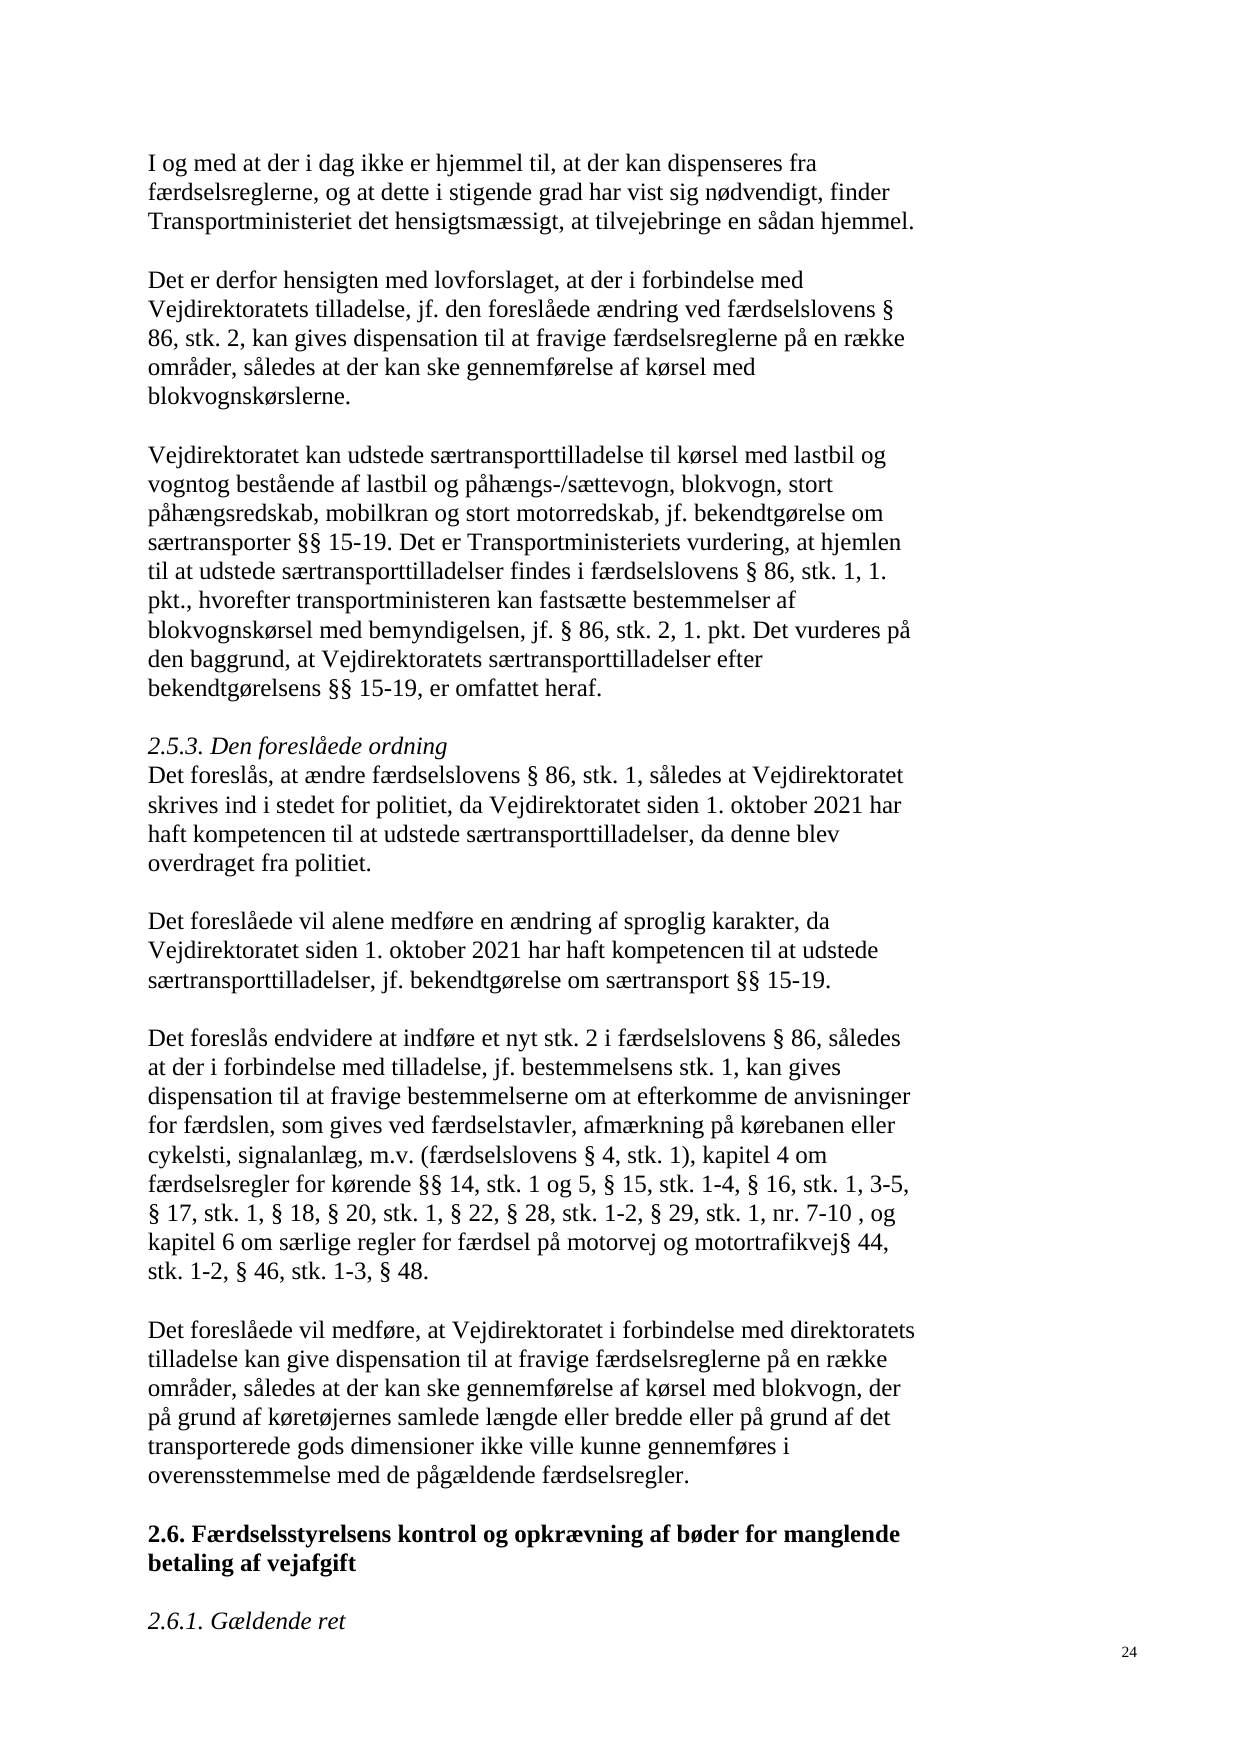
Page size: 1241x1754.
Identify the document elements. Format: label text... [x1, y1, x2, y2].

text 2.6.1. Gældende ret [148, 1606, 916, 1635]
text Det foreslås endvidere at indføre et nyt stk. 2 i færdselslovens § 86, således at der i forbindelse med tilladelse, jf. bestemmelsens stk. 1, kan gives dispensation til at fravige bestemmelserne om at efterkomme de anvisninger for færdslen, som gives ved færdselstavler, afmærkning på kørebanen eller cykelsti, signalanlæg, m.v. (færdselslovens § 4, stk. 1), kapitel 4 om færdselsregler for kørende §§ 14, stk. 1 og 5, § 15, stk. 1-4, § 16, stk. 1, 3-5, § 17, stk. 1, § 18, § 20, stk. 1, § 22, § 28, stk. 1-2, § 29, stk. 1, nr. 7-10 , og kapitel 6 om særlige regler for færdsel på motorvej og motortrafikvej§ 44, stk. 1-2, § 46, stk. 1-3, § 48. [148, 1023, 916, 1285]
text Det er derfor hensigten med lovforslaget, at der i forbindelse med Vejdirektoratets tilladelse, jf. den foreslåede ændring ved færdselslovens § 86, stk. 2, kan gives dispensation til at fravige færdselsreglerne på en række områder, således at der kan ske gennemførelse af kørsel med blokvognskørslerne. [148, 264, 916, 410]
text Det foreslåede vil alene medføre en ændring af sproglig karakter, da Vejdirektoratet siden 1. oktober 2021 har haft kompetencen til at udstede særtransporttilladelser, jf. bekendtgørelse om særtransport §§ 15-19. [148, 906, 916, 993]
text Vejdirektoratet kan udstede særtransporttilladelse til kørsel med lastbil og vogntog bestående af lastbil og påhængs-/sættevogn, blokvogn, stort påhængsredskab, mobilkran og stort motorredskab, jf. bekendtgørelse om særtransporter §§ 15-19. Det er Transportministeriets vurdering, at hjemlen til at udstede særtransporttilladelser findes i færdselslovens § 86, stk. 1, 1. pkt., hvorefter transportministeren kan fastsætte bestemmelser af blokvognskørsel med bemyndigelsen, jf. § 86, stk. 2, 1. pkt. Det vurderes på den baggrund, at Vejdirektoratets særtransporttilladelser efter bekendtgørelsens §§ 15-19, er omfattet heraf. [148, 439, 916, 702]
text I og med at der i dag ikke er hjemmel til, at der kan dispenseres fra færdselsreglerne, og at dette i stigende grad har vist sig nødvendigt, finder Transportministeriet det hensigtsmæssigt, at tilvejebringe en sådan hjemmel. [148, 148, 916, 235]
text 2.5.3. Den foreslåede ordning [148, 731, 916, 760]
text Det foreslås, at ændre færdselslovens § 86, stk. 1, således at Vejdirektoratet skrives ind i stedet for politiet, da Vejdirektoratet siden 1. oktober 2021 har haft kompetencen til at udstede særtransporttilladelser, da denne blev overdraget fra politiet. [148, 760, 916, 877]
text Det foreslåede vil medføre, at Vejdirektoratet i forbindelse med direktoratets tilladelse kan give dispensation til at fravige færdselsreglerne på en række områder, således at der kan ske gennemførelse af kørsel med blokvogn, der på grund af køretøjernes samlede længde eller bredde eller på grund af det transporterede gods dimensioner ikke ville kunne gennemføres i overensstemmelse med de pågældende færdselsregler. [148, 1314, 916, 1489]
text 2.6. Færdselsstyrelsens kontrol og opkrævning af bøder for manglende betaling af vejafgift [148, 1518, 916, 1577]
